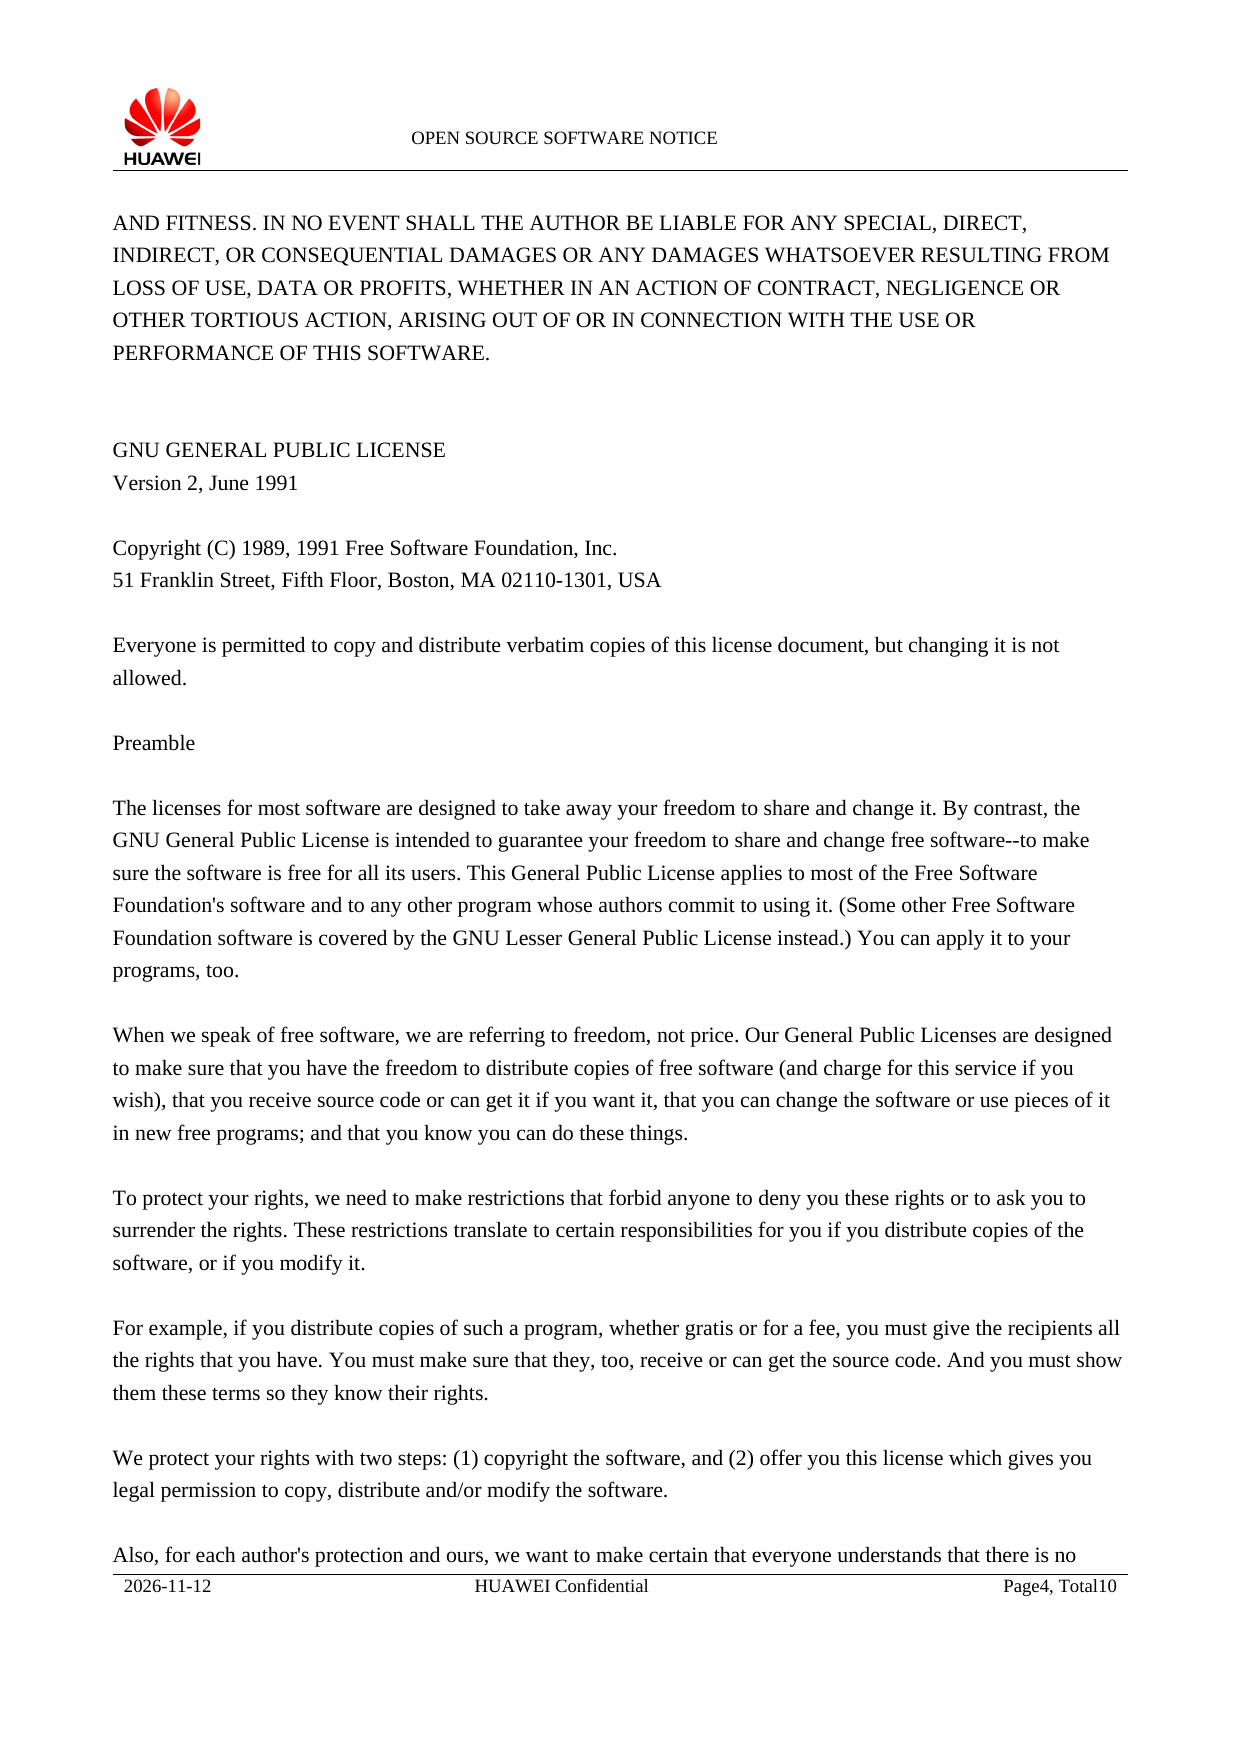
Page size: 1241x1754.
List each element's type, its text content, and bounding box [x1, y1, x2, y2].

picture [124, 88, 201, 165]
